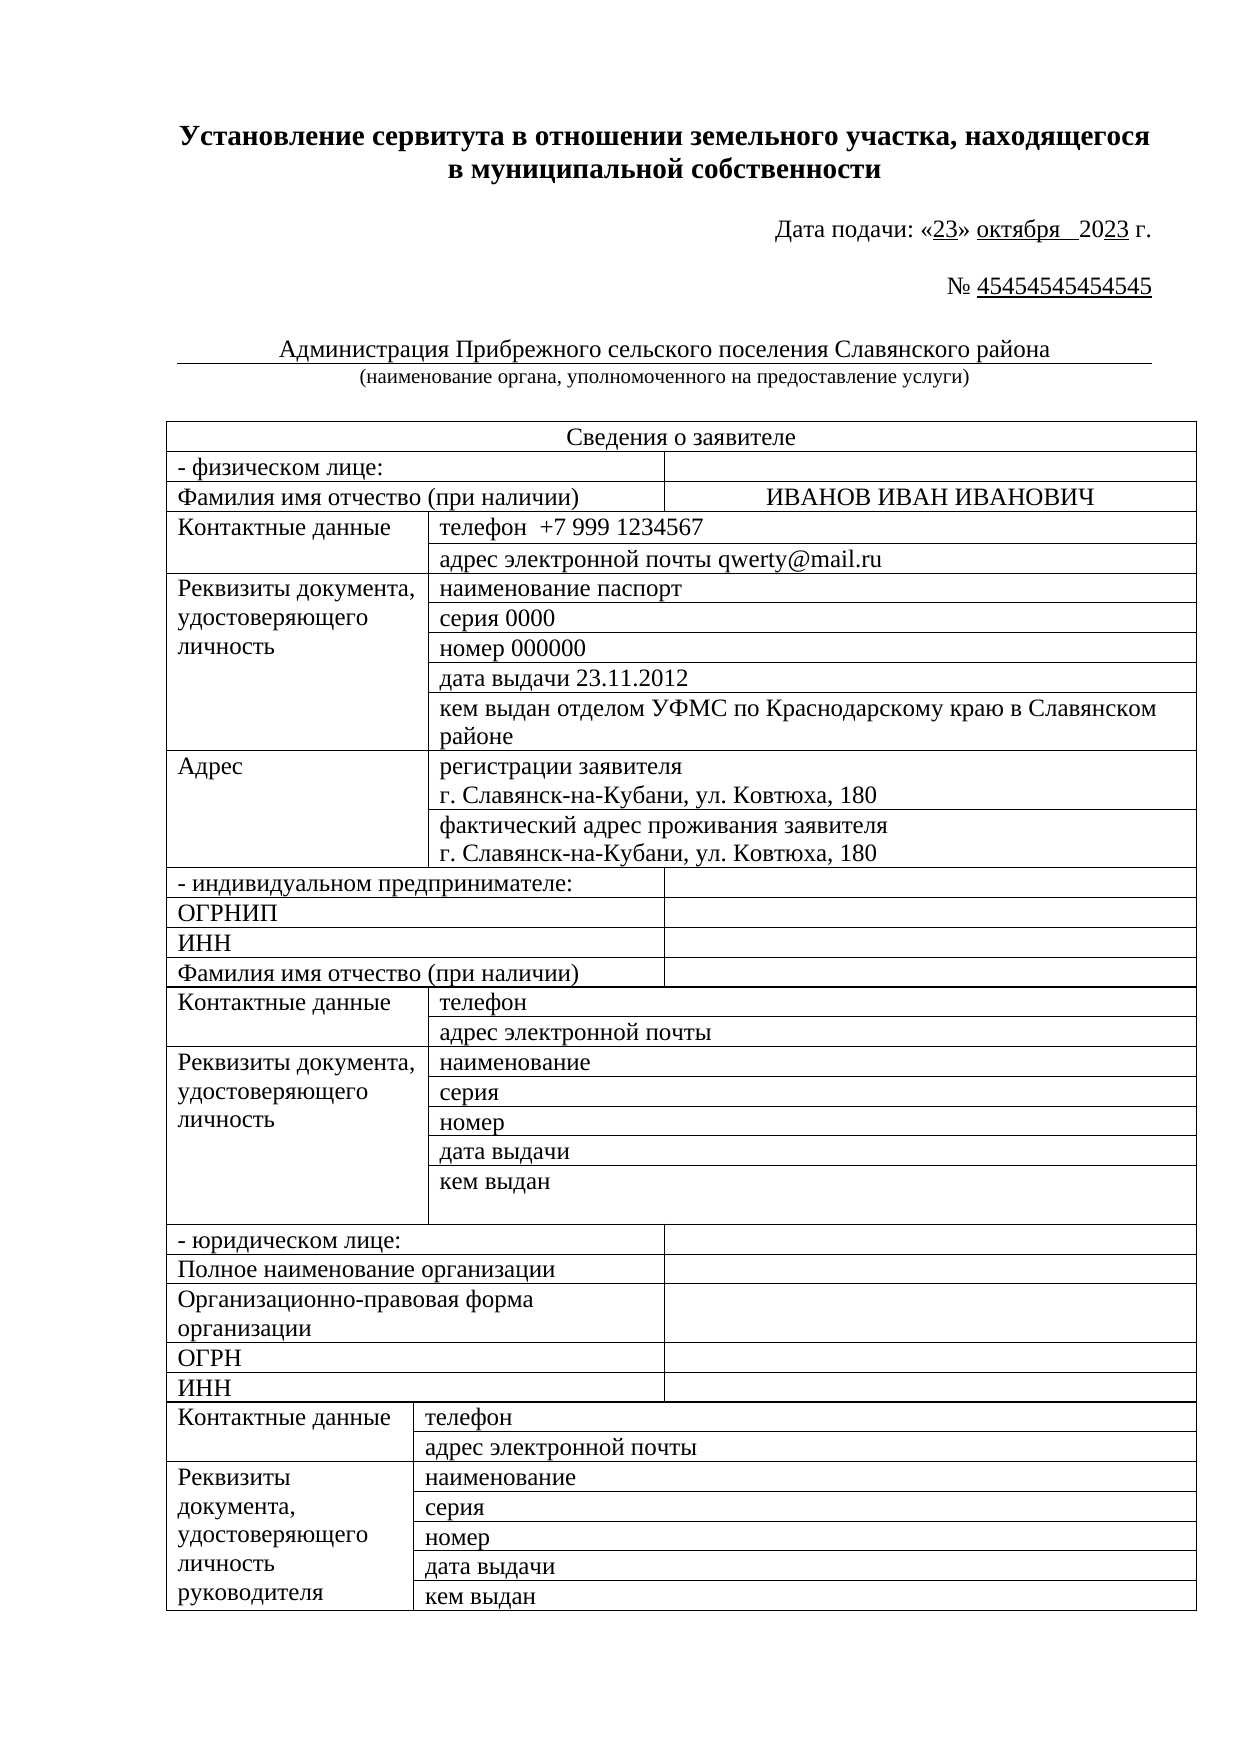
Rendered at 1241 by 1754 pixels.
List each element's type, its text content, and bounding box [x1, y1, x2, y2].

text № 45454545454545 [177, 271, 1152, 300]
table_cell - физическом лице: [167, 452, 664, 481]
table_cell [665, 928, 1196, 957]
table_cell [665, 452, 1196, 481]
table_cell кем выдан [414, 1581, 1196, 1610]
table_cell телефон +7 999 1234567 [429, 512, 1196, 543]
table_cell номер [429, 1107, 1196, 1135]
table_cell регистрации заявителя г. Славянск-на-Кубани, ул. Ковтюха, 180 [429, 751, 1196, 809]
table_cell Организационно-правовая форма организации [167, 1284, 664, 1342]
table_cell ИНН [167, 928, 664, 957]
table_cell серия 0000 [429, 603, 1196, 632]
table_cell дата выдачи [414, 1551, 1196, 1580]
table_cell адрес электронной почты [429, 1017, 1196, 1046]
table_cell Адрес [167, 751, 428, 867]
table_cell наименование [414, 1462, 1196, 1491]
table_cell кем выдан отделом УФМС по Краснодарскому краю в Славянском районе [429, 693, 1196, 750]
table_cell Фамилия имя отчество (при наличии) [167, 482, 664, 511]
table_cell Контактные данные [167, 512, 428, 572]
table_cell [665, 1225, 1196, 1253]
table_cell Реквизиты документа, удостоверяющего личность [167, 574, 428, 750]
table_cell [665, 898, 1196, 927]
table_cell серия [414, 1492, 1196, 1521]
table_cell дата выдачи [429, 1136, 1196, 1165]
table_cell ИНН [167, 1373, 664, 1401]
table_cell [665, 1373, 1196, 1401]
table_cell ИВАНОВ ИВАН ИВАНОВИЧ [665, 482, 1196, 511]
table_cell Фамилия имя отчество (при наличии) [167, 958, 664, 986]
table_cell адрес электронной почты qwerty@mail.ru [429, 544, 1196, 572]
table_cell - юридическом лице: [167, 1225, 664, 1253]
table_cell номер 000000 [429, 633, 1196, 662]
table_cell [665, 1284, 1196, 1342]
table_cell - индивидуальном предпринимателе: [167, 868, 664, 897]
table_cell Реквизиты документа, удостоверяющего личность [167, 1047, 428, 1224]
table_cell кем выдан [429, 1166, 1196, 1224]
table_cell телефон [429, 988, 1196, 1016]
table_cell наименование [429, 1047, 1196, 1076]
table_cell наименование паспорт [429, 574, 1196, 602]
table_cell [665, 1343, 1196, 1372]
table_cell фактический адрес проживания заявителя г. Славянск-на-Кубани, ул. Ковтюха, 180 [429, 810, 1196, 867]
table_cell Контактные данные [167, 988, 428, 1046]
table_cell адрес электронной почты [414, 1432, 1196, 1461]
table_cell Полное наименование организации [167, 1255, 664, 1283]
table_cell [665, 958, 1196, 986]
table_cell [665, 868, 1196, 897]
table_cell номер [414, 1522, 1196, 1550]
table_cell дата выдачи 23.11.2012 [429, 663, 1196, 692]
table_cell ОГРН [167, 1343, 664, 1372]
table_header Администрация Прибрежного сельского поселения Славянского района [177, 334, 1152, 362]
table_cell ОГРНИП [167, 898, 664, 927]
text Установление сервитута в отношении земельного участка, находящегося в муниципальной собственности [177, 118, 1152, 185]
table_header Сведения о заявителе [167, 422, 1196, 451]
table_cell Контактные данные [167, 1403, 413, 1461]
table_cell Реквизиты документа, удостоверяющего личность руководителя [167, 1462, 413, 1610]
table_cell [665, 1255, 1196, 1283]
table_cell телефон [414, 1403, 1196, 1431]
text Дата подачи: «23» октября 2023 г. [177, 214, 1152, 243]
table_cell (наименование органа, уполномоченного на предоставление услуги) [177, 364, 1152, 388]
table_cell серия [429, 1077, 1196, 1106]
